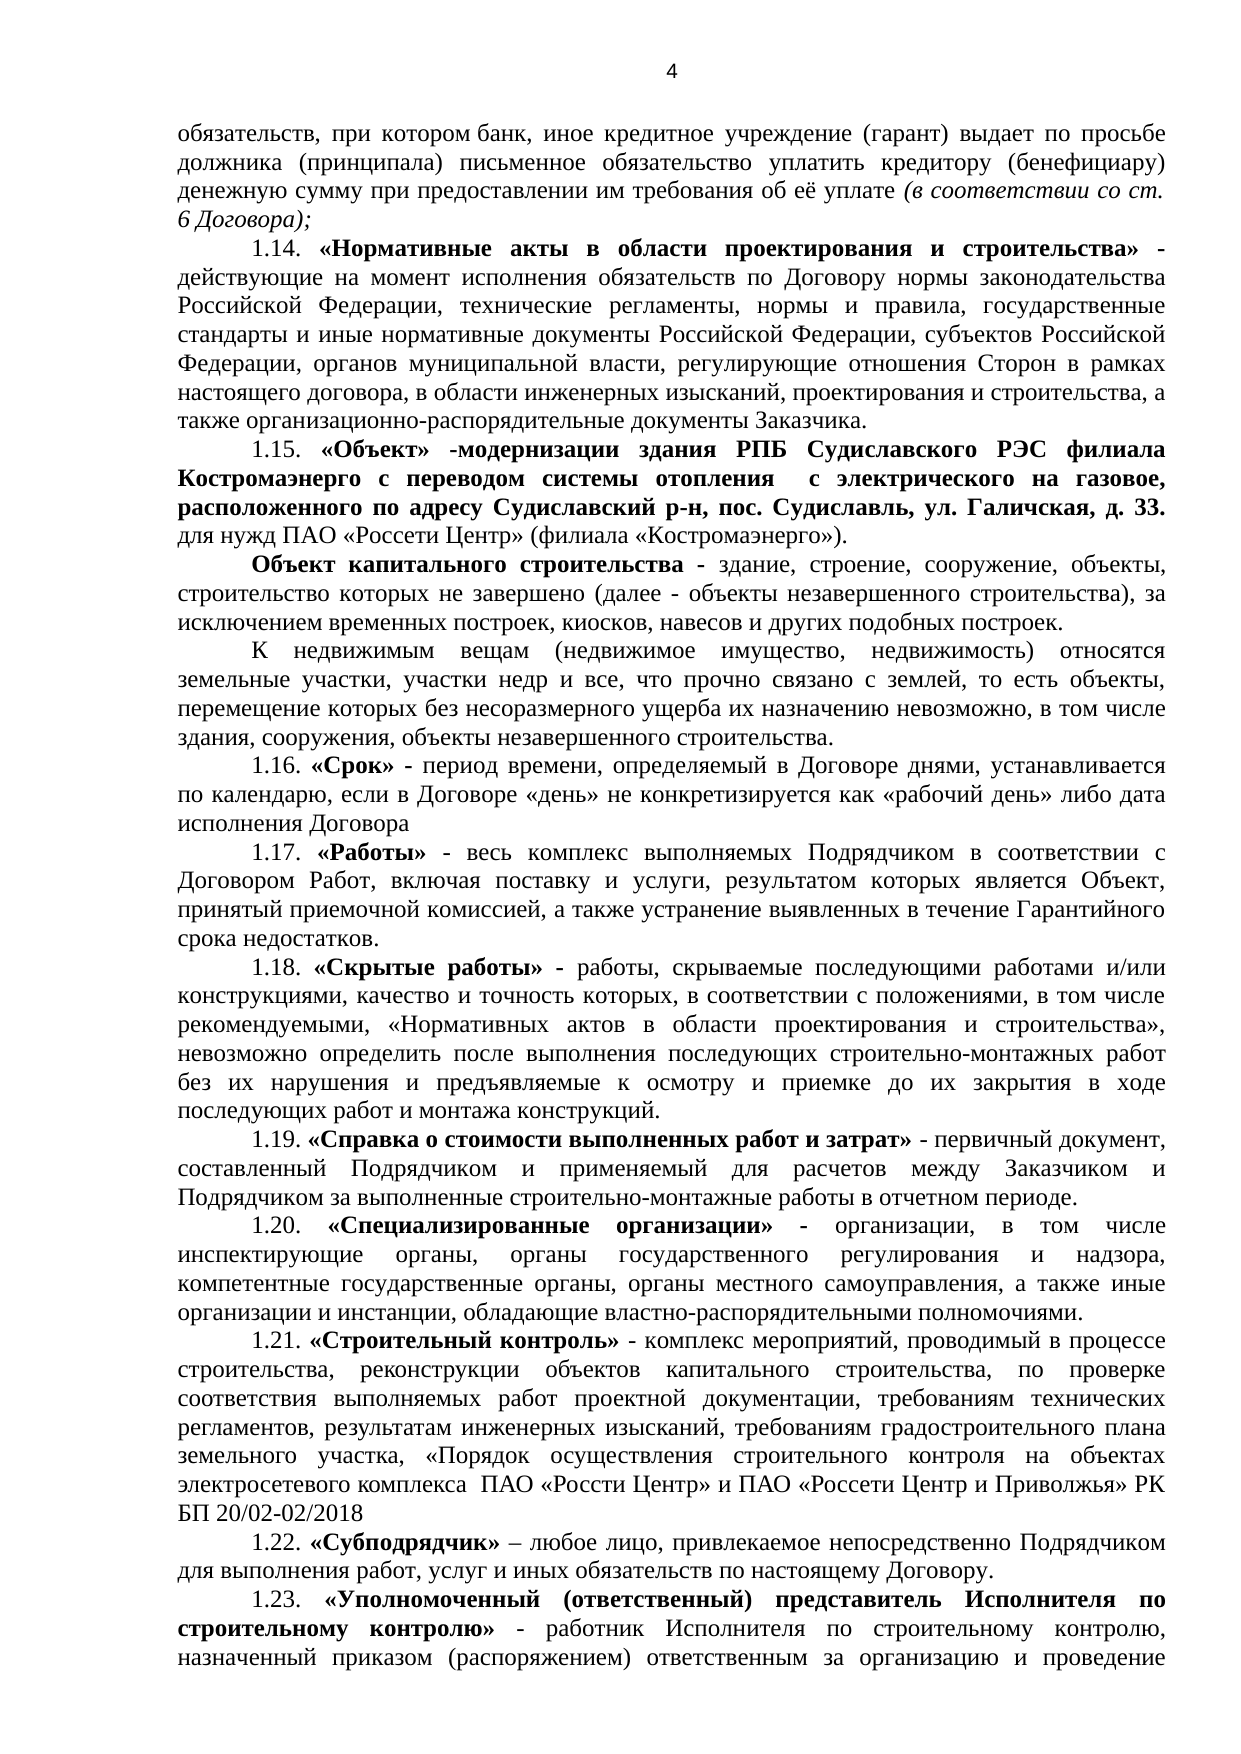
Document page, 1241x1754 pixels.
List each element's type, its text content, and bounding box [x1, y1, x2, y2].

text Объект капитального строительства - здание, строение, сооружение, объекты, строительство которых не завершено (далее - объекты незавершенного строительства), за исключением временных построек, киосков, навесов и других подобных построек. [177, 549, 1166, 636]
text 1.18. «Скрытые работы» - работы, скрываемые последующими работами и/или конструкциями, качество и точность которых, в соответствии с положениями, в том числе рекомендуемыми, «Нормативных актов в области проектирования и строительства», невозможно определить после выполнения последующих строительно-монтажных работ без их нарушения и предъявляемые к осмотру и приемке до их закрытия в ходе последующих работ и монтажа конструкций. [177, 952, 1166, 1124]
text 1.21. «Строительный контроль» - комплекс мероприятий, проводимый в процессе строительства, реконструкции объектов капитального строительства, по проверке соответствия выполняемых работ проектной документации, требованиям технических регламентов, результатам инженерных изысканий, требованиям градостроительного плана земельного участка, «Порядок осуществления строительного контроля на объектах электросетевого комплекса ПАО «Россти Центр» и ПАО «Россети Центр и Приволжья» РК БП 20/02-02/2018 [177, 1326, 1166, 1527]
text 1.19. «Справка о стоимости выполненных работ и затрат» - первичный документ, составленный Подрядчиком и применяемый для расчетов между Заказчиком и Подрядчиком за выполненные строительно-монтажные работы в отчетном периоде. [177, 1124, 1166, 1211]
text 1.14. «Нормативные акты в области проектирования и строительства» - действующие на момент исполнения обязательств по Договору нормы законодательства Российской Федерации, технические регламенты, нормы и правила, государственные стандарты и иные нормативные документы Российской Федерации, субъектов Российской Федерации, органов муниципальной власти, регулирующие отношения Сторон в рамках настоящего договора, в области инженерных изысканий, проектирования и строительства, а также организационно-распорядительные документы Заказчика. [177, 233, 1166, 434]
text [177, 1584, 1166, 1671]
text 1.17. «Работы» - весь комплекс выполняемых Подрядчиком в соответствии с Договором Работ, включая поставку и услуги, результатом которых является Объект, принятый приемочной комиссией, а также устранение выявленных в течение Гарантийного срока недостатков. [177, 837, 1166, 952]
text 1.22. «Субподрядчик» – любое лицо, привлекаемое непосредственно Подрядчиком для выполнения работ, услуг и иных обязательств по настоящему Договору. [177, 1527, 1166, 1584]
text 1.15. «Объект» -модернизации здания РПБ Судиславского РЭС филиала Костромаэнерго с переводом системы отопления с электрического на газовое, расположенного по адресу Судиславский р-н, пос. Судиславль, ул. Галичская, д. 33. для нужд ПАО «Россети Центр» (филиала «Костромаэнерго»). [177, 434, 1166, 549]
text К недвижимым вещам (недвижимое имущество, недвижимость) относятся земельные участки, участки недр и все, что прочно связано с землей, то есть объекты, перемещение которых без несоразмерного ущерба их назначению невозможно, в том числе здания, сооружения, объекты незавершенного строительства. [177, 636, 1166, 751]
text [177, 118, 1166, 233]
text 1.20. «Специализированные организации» - организации, в том числе инспектирующие органы, органы государственного регулирования и надзора, компетентные государственные органы, органы местного самоуправления, а также иные организации и инстанции, обладающие властно-распорядительными полномочиями. [177, 1211, 1166, 1326]
text 1.16. «Срок» - период времени, определяемый в Договоре днями, устанавливается по календарю, если в Договоре «день» не конкретизируется как «рабочий день» либо дата исполнения Договора [177, 751, 1166, 837]
